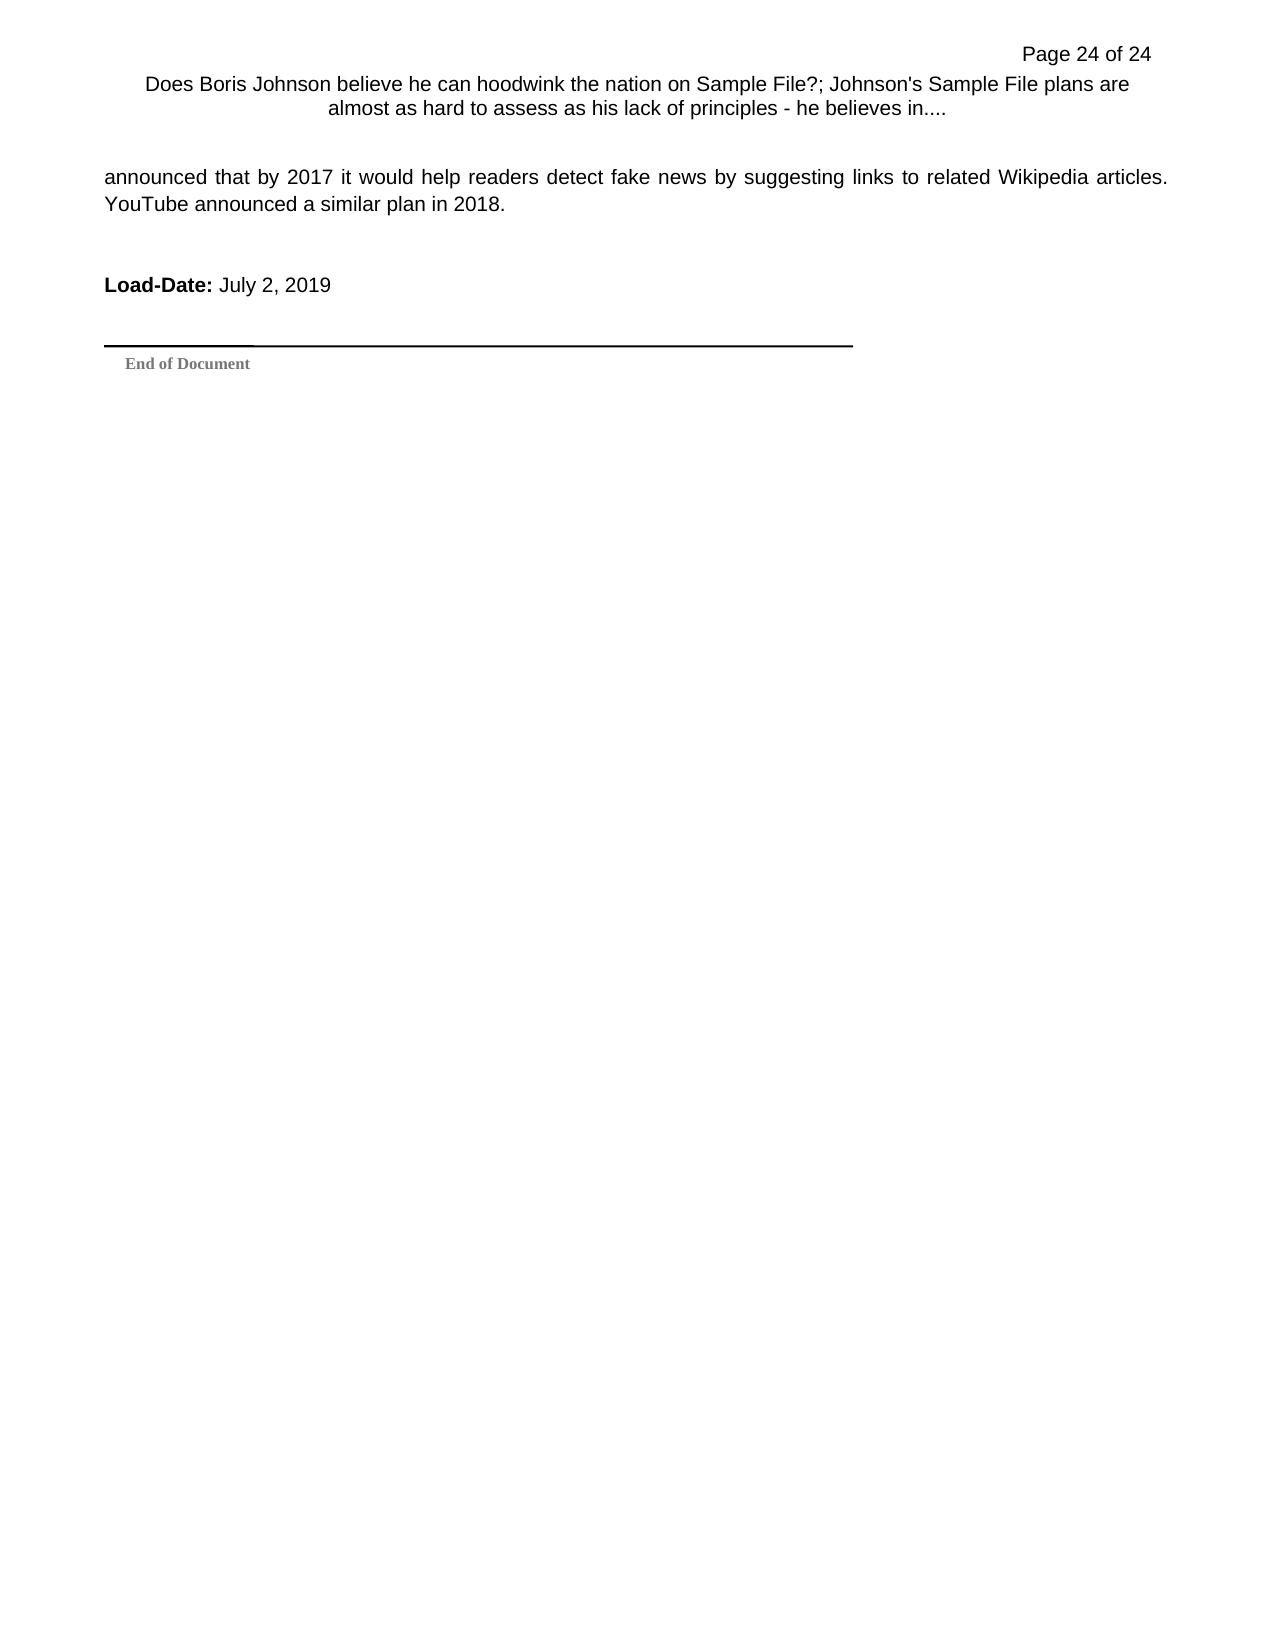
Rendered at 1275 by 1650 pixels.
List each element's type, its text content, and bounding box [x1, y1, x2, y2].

text End of Document [125, 325, 1171, 373]
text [104, 161, 1171, 216]
text Load-Date: July 2, 2019 [104, 241, 1171, 296]
